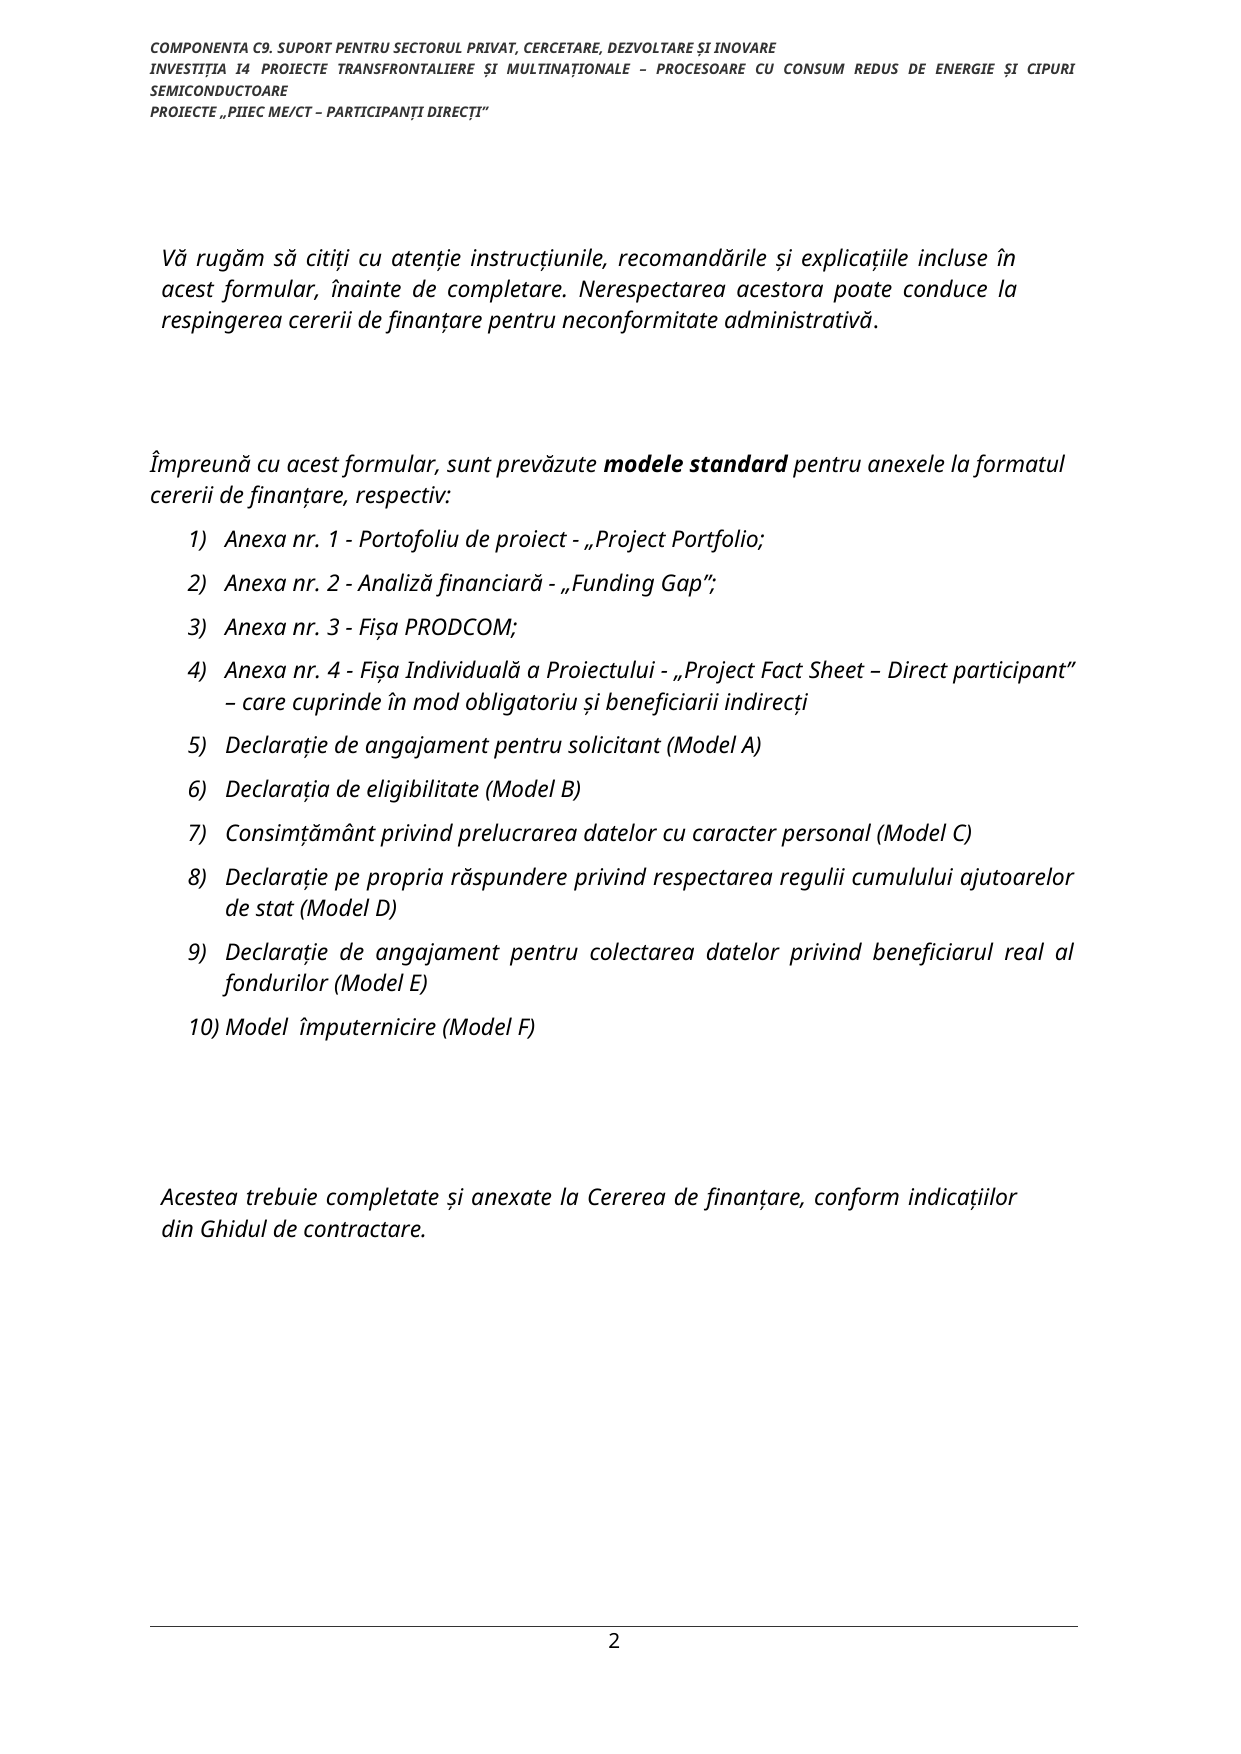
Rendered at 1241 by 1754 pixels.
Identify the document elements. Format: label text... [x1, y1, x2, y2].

text Împreună cu acest formular, sunt prevăzute modele standard pentru anexele la formatul cererii de finanţare, respectiv: [150, 448, 1078, 510]
list Model împuternicire (Model F) [187, 1010, 1078, 1042]
list Declarație pe propria răspundere privind respectarea regulii cumulului ajutoarelor de stat (Model D) [187, 860, 1078, 923]
list Consimțământ privind prelucrarea datelor cu caracter personal (Model C) [187, 817, 1078, 848]
list Anexa nr. 2 - Analiză financiară - „Funding Gap”; [187, 567, 1078, 598]
list Anexa nr. 4 - Fişa Individuală a Proiectului - „Project Fact Sheet – Direct participant” – care cuprinde în mod obligatoriu şi beneficiarii indirecți [187, 654, 1078, 717]
list Anexa nr. 1 - Portofoliu de proiect - „Project Portfolio; [187, 523, 1078, 554]
list Declaraţie de angajament pentru solicitant (Model A) [187, 729, 1078, 760]
list Declaraţie de angajament pentru colectarea datelor privind beneficiarul real al fondurilor (Model E) [187, 935, 1078, 998]
table_header Vă rugăm să citiţi cu atenţie instrucţiunile, recomandările şi explicaţiile incluse în acest formular, înainte de completare. Nerespectarea acestora poate conduce la respingerea cererii de finanțare pentru neconformitate administrativă. [150, 198, 1032, 348]
list Declaraţia de eligibilitate (Model B) [187, 773, 1078, 804]
table_header Acestea trebuie completate şi anexate la Cererea de finanţare, conform indicaţiilor din Ghidul de contractare. [150, 1090, 1032, 1256]
list Anexa nr. 3 - Fișa PRODCOM; [187, 610, 1078, 642]
